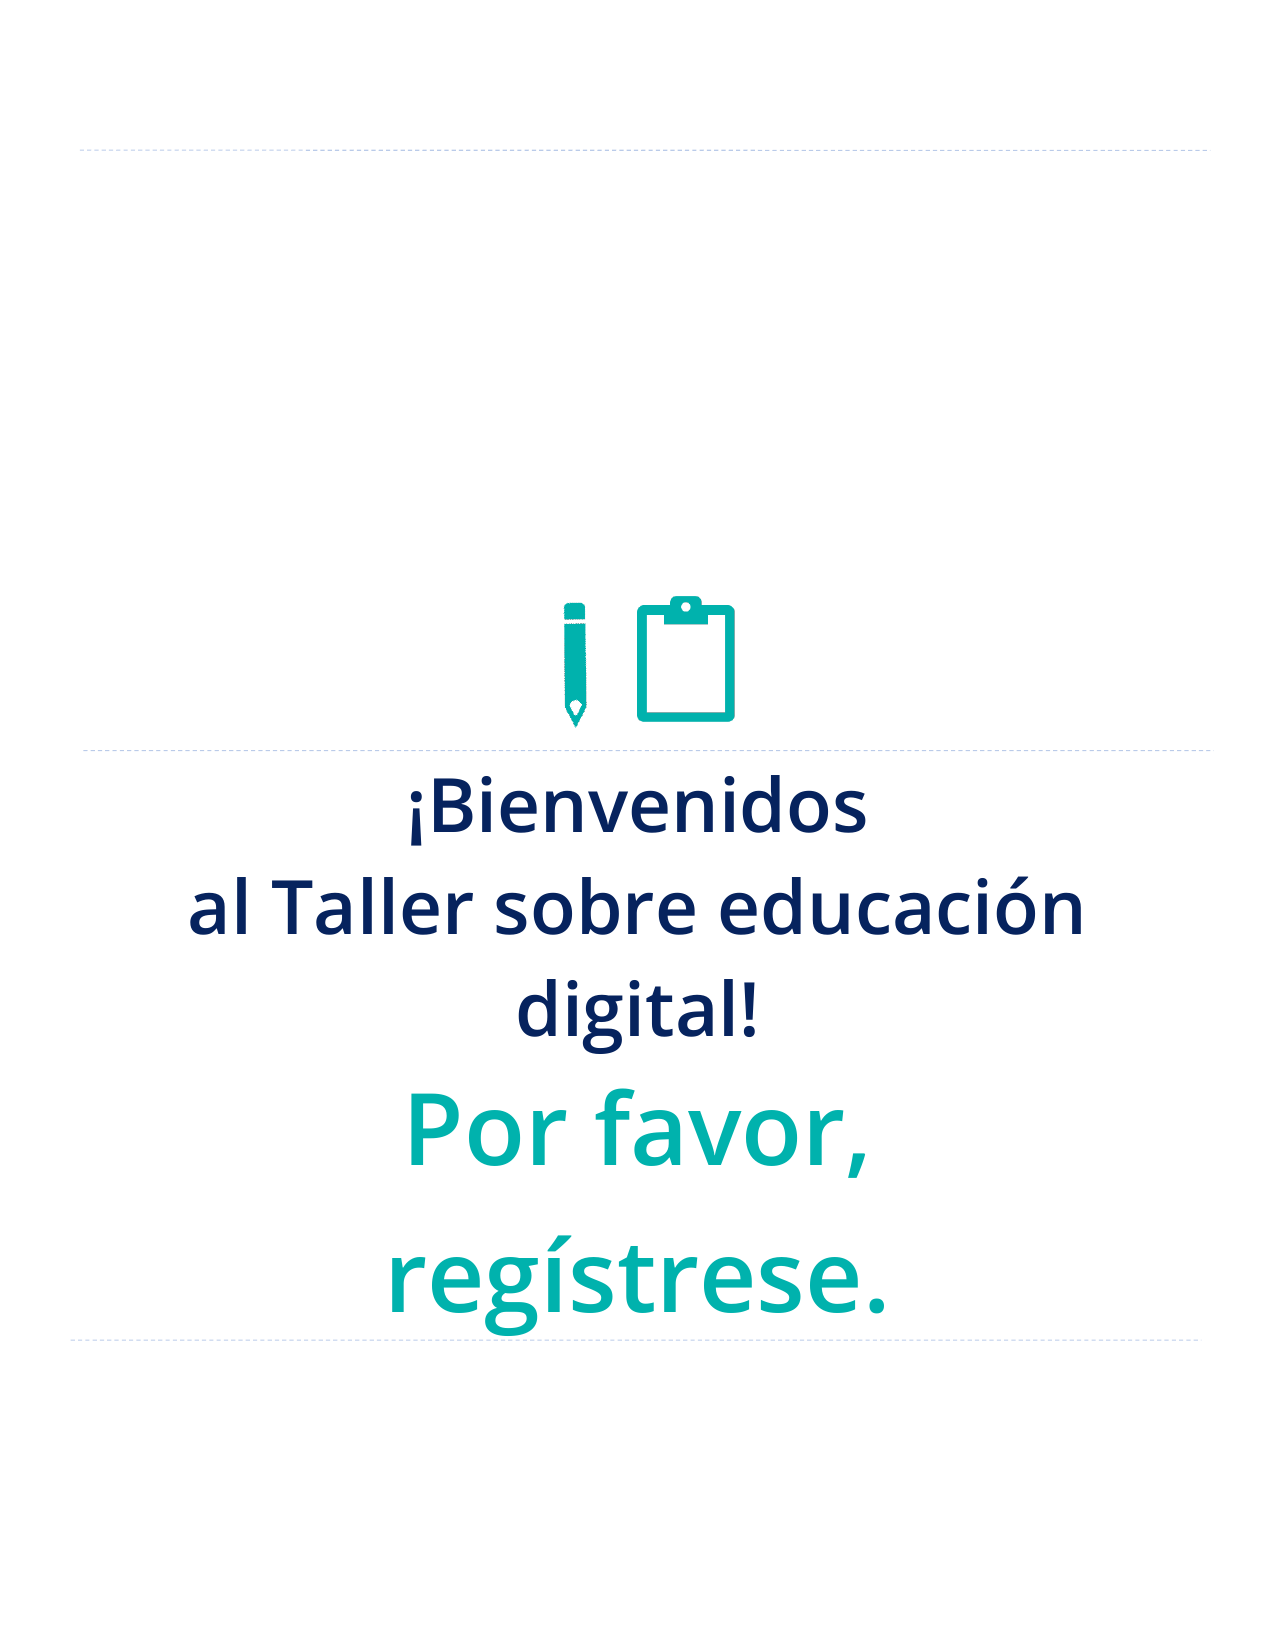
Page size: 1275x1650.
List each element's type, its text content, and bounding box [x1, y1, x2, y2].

text al Taller sobre educación digital! [150, 854, 1125, 1058]
text ¡Bienvenidos [150, 752, 1125, 854]
picture [495, 582, 761, 740]
text Por favor, regístrese. [150, 1058, 1125, 1342]
